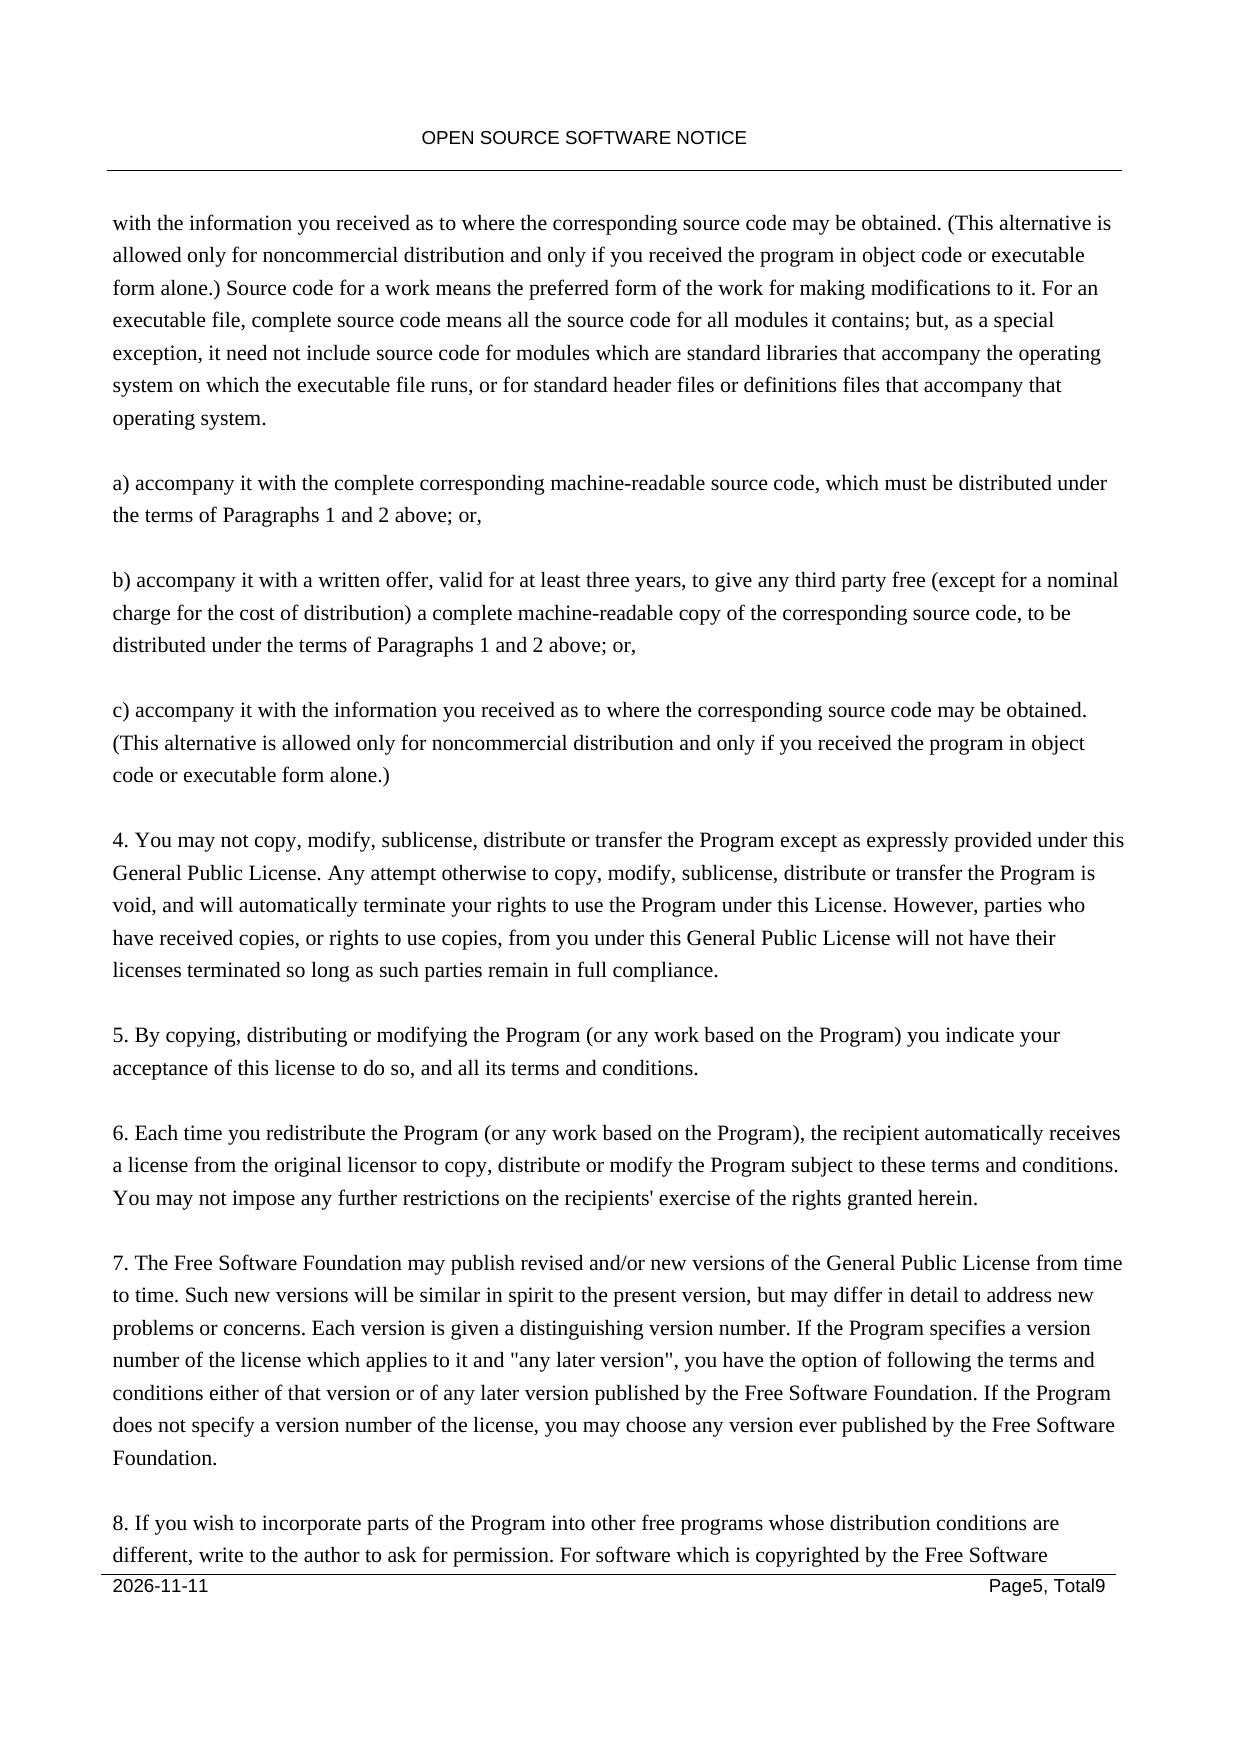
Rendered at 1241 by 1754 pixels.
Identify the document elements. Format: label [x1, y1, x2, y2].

text [112, 206, 1128, 1571]
